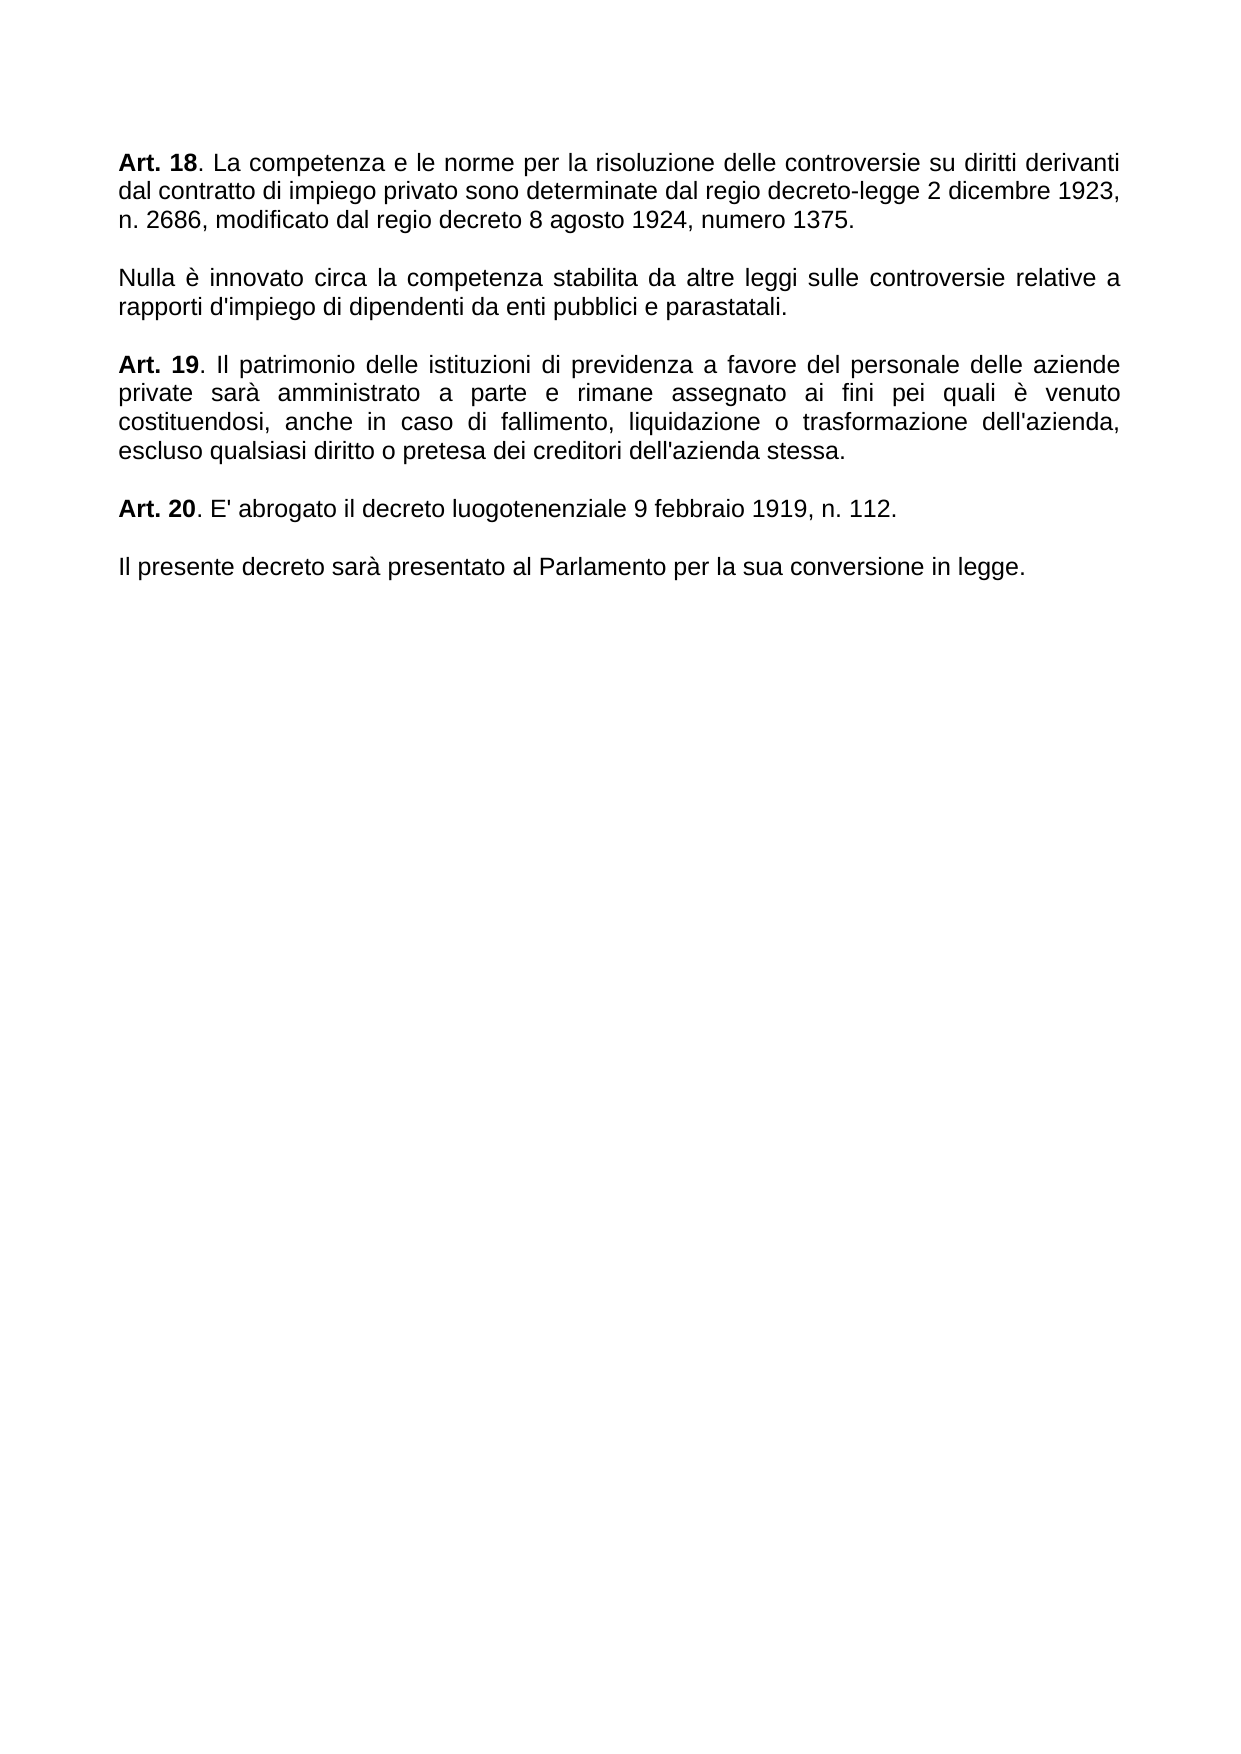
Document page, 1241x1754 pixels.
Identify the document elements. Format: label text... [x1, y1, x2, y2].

text Nulla è innovato circa la competenza stabilita da altre leggi sulle controversie relative a rapporti d'impiego di dipendenti da enti pubblici e parastatali. [118, 263, 1122, 321]
text Il presente decreto sarà presentato al Parlamento per la sua conversione in legge. [118, 552, 1122, 581]
text Art. 18. La competenza e le norme per la risoluzione delle controversie su diritti derivanti dal contratto di impiego privato sono determinate dal regio decreto-legge 2 dicembre 1923, n. 2686, modificato dal regio decreto 8 agosto 1924, numero 1375. [118, 148, 1122, 234]
text Art. 19. Il patrimonio delle istituzioni di previdenza a favore del personale delle aziende private sarà amministrato a parte e rimane assegnato ai fini pei quali è venuto costituendosi, anche in caso di fallimento, liquidazione o trasformazione dell'azienda, escluso qualsiasi diritto o pretesa dei creditori dell'azienda stessa. [118, 350, 1122, 465]
text Art. 20. E' abrogato il decreto luogotenenziale 9 febbraio 1919, n. 112. [118, 494, 1122, 523]
